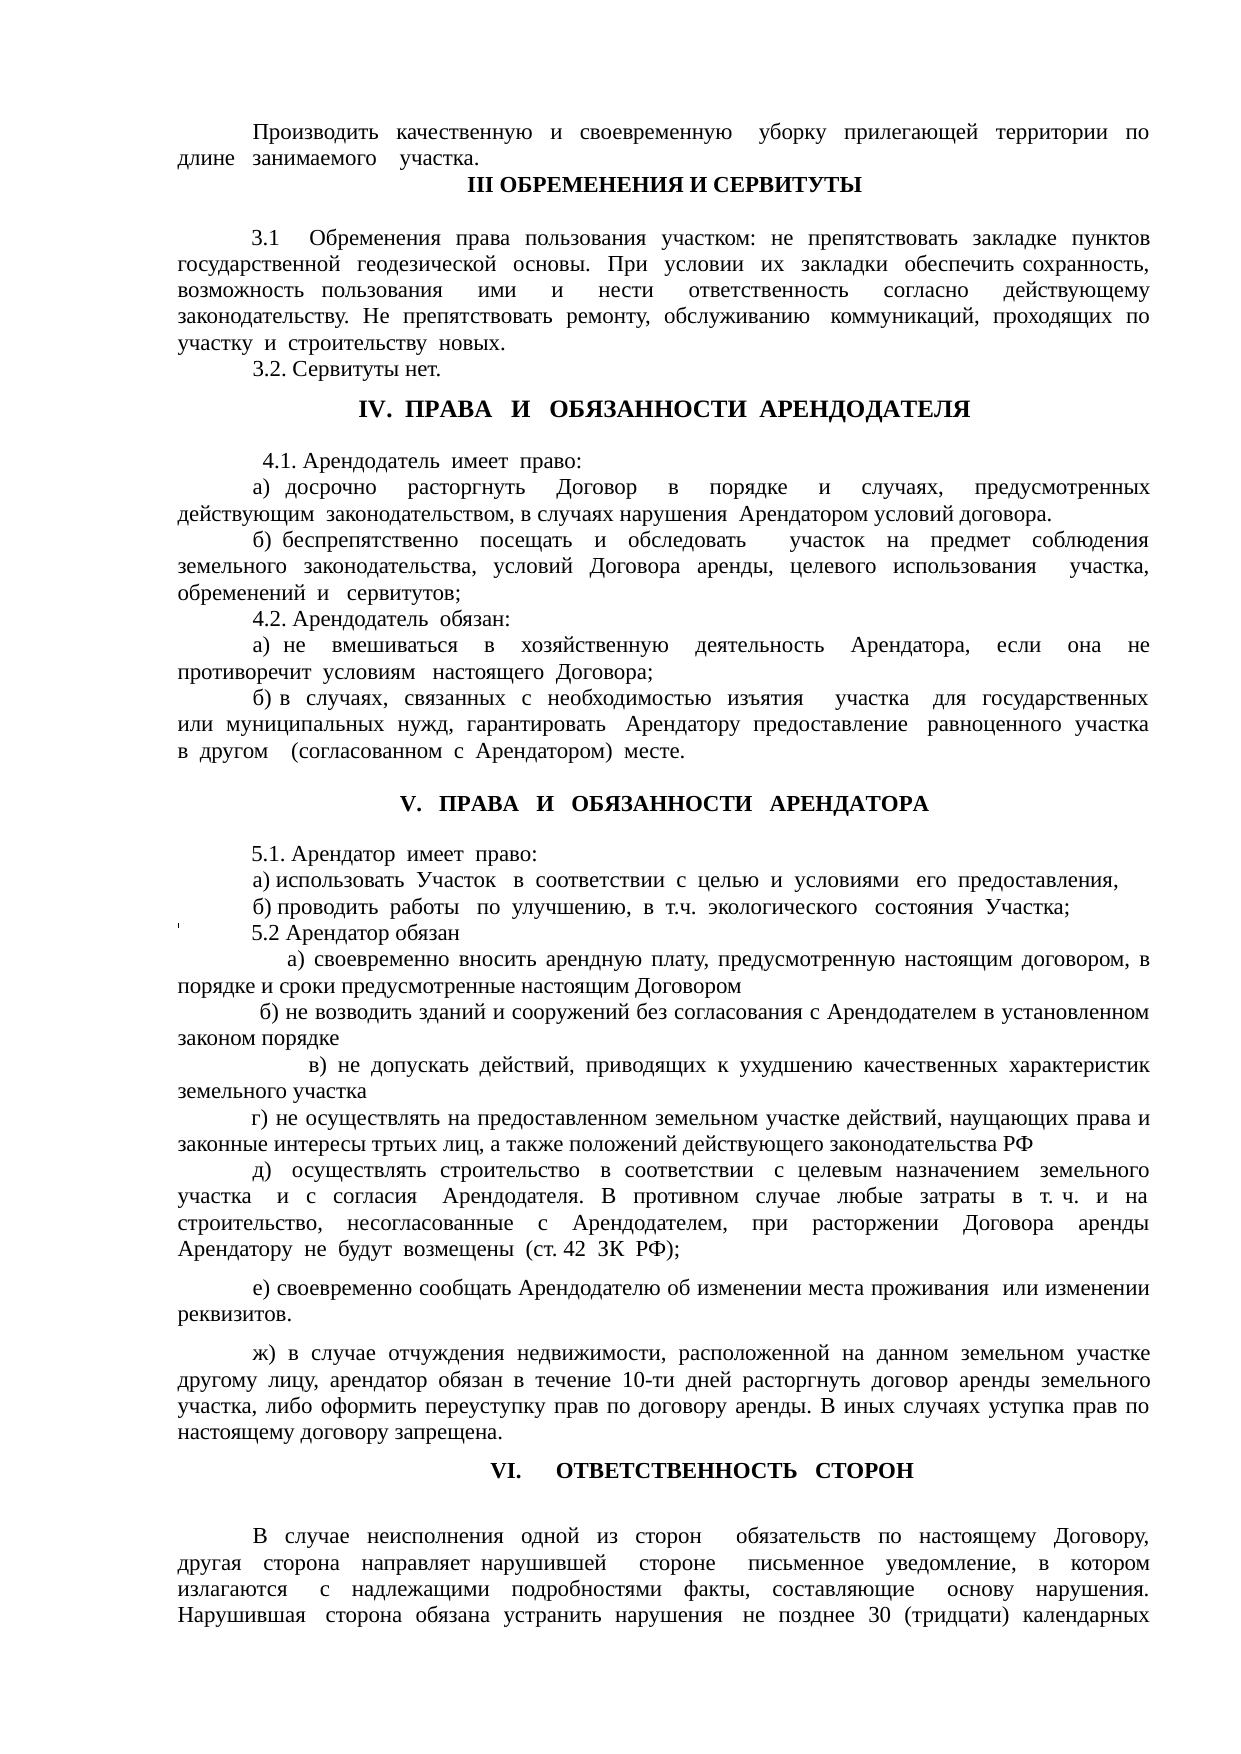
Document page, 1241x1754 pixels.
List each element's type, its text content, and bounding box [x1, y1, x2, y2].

text Производить качественную и своевременную уборку прилегающей территории по длине занимаемого участка. [177, 118, 1152, 171]
text 3.1 Обременения права пользования участком: не препятствовать закладке пунктов государственной геодезической основы. При условии их закладки обеспечить сохранность, возможность пользования ими и нести ответственность согласно действующему законодательству. Не препятствовать ремонту, обслуживанию коммуникаций, проходящих по участку и строительству новых. [177, 223, 1152, 355]
text III ОБРЕМЕНЕНИЯ И СЕРВИТУТЫ [177, 171, 1152, 197]
text VI. ОТВЕТСТВЕННОСТЬ СТОРОН [177, 1457, 1152, 1484]
text 3.2. Сервитуты нет. [177, 355, 1152, 382]
text е) своевременно сообщать Арендодателю об изменении места проживания или изменении реквизитов. [177, 1274, 1152, 1327]
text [177, 1522, 1152, 1628]
text в) не допускать действий, приводящих к ухудшению качественных характеристик земельного участка [177, 1051, 1152, 1103]
subtitle V. ПРАВА И ОБЯЗАННОСТИ АРЕНДАТОРА [177, 789, 1152, 816]
text а) досрочно расторгнуть Договор в порядке и случаях, предусмотренных действующим законодательством, в случаях нарушения Арендатором условий договора. [177, 473, 1152, 526]
text а) не вмешиваться в хозяйственную деятельность Арендатора, если она не противоречит условиям настоящего Договора; [177, 631, 1152, 684]
text а) использовать Участок в соответствии с целью и условиями его предоставления, [177, 866, 1152, 893]
subtitle IV. ПРАВА И ОБЯЗАННОСТИ АРЕНДОДАТЕЛЯ [177, 394, 1152, 423]
text д) осуществлять строительство в соответствии с целевым назначением земельного участка и с согласия Арендодателя. В противном случае любые затраты в т. ч. и на строительство, несогласованные с Арендодателем, при расторжении Договора аренды Арендатору не будут возмещены (ст. 42 ЗК РФ); [177, 1156, 1152, 1262]
text г) не осуществлять на предоставленном земельном участке действий, наущающих права и законные интересы тртьих лиц, а также положений действующего законодательства РФ [177, 1103, 1152, 1156]
text ж) в случае отчуждения недвижимости, расположенной на данном земельном участке другому лицу, арендатор обязан в течение 10-ти дней расторгнуть договор аренды земельного участка, либо оформить переуступку прав по договору аренды. В иных случаях уступка прав по настоящему договору запрещена. [177, 1339, 1152, 1445]
text 4.2. Арендодатель обязан: [177, 605, 1152, 631]
text б) не возводить зданий и сооружений без согласования с Арендодателем в установленном законом порядке [177, 998, 1152, 1051]
text б) в случаях, связанных с необходимостью изъятия участка для государственных или муниципальных нужд, гарантировать Арендатору предоставление равноценного участка в другом (согласованном с Арендатором) месте. [177, 684, 1152, 763]
text 5.1. Арендатор имеет право: [177, 840, 1152, 866]
text б) проводить работы по улучшению, в т.ч. экологического состояния Участка; [177, 893, 1152, 919]
text б) беспрепятственно посещать и обследовать участок на предмет соблюдения земельного законодательства, условий Договора аренды, целевого использования участка, обременений и сервитутов; [177, 526, 1152, 605]
text 5.2 Арендатор обязан [177, 919, 1152, 945]
text а) своевременно вносить арендную плату, предусмотренную настоящим договором, в порядке и сроки предусмотренные настоящим Договором [177, 945, 1152, 998]
subtitle 4.1. Арендодатель имеет право: [177, 447, 1152, 473]
